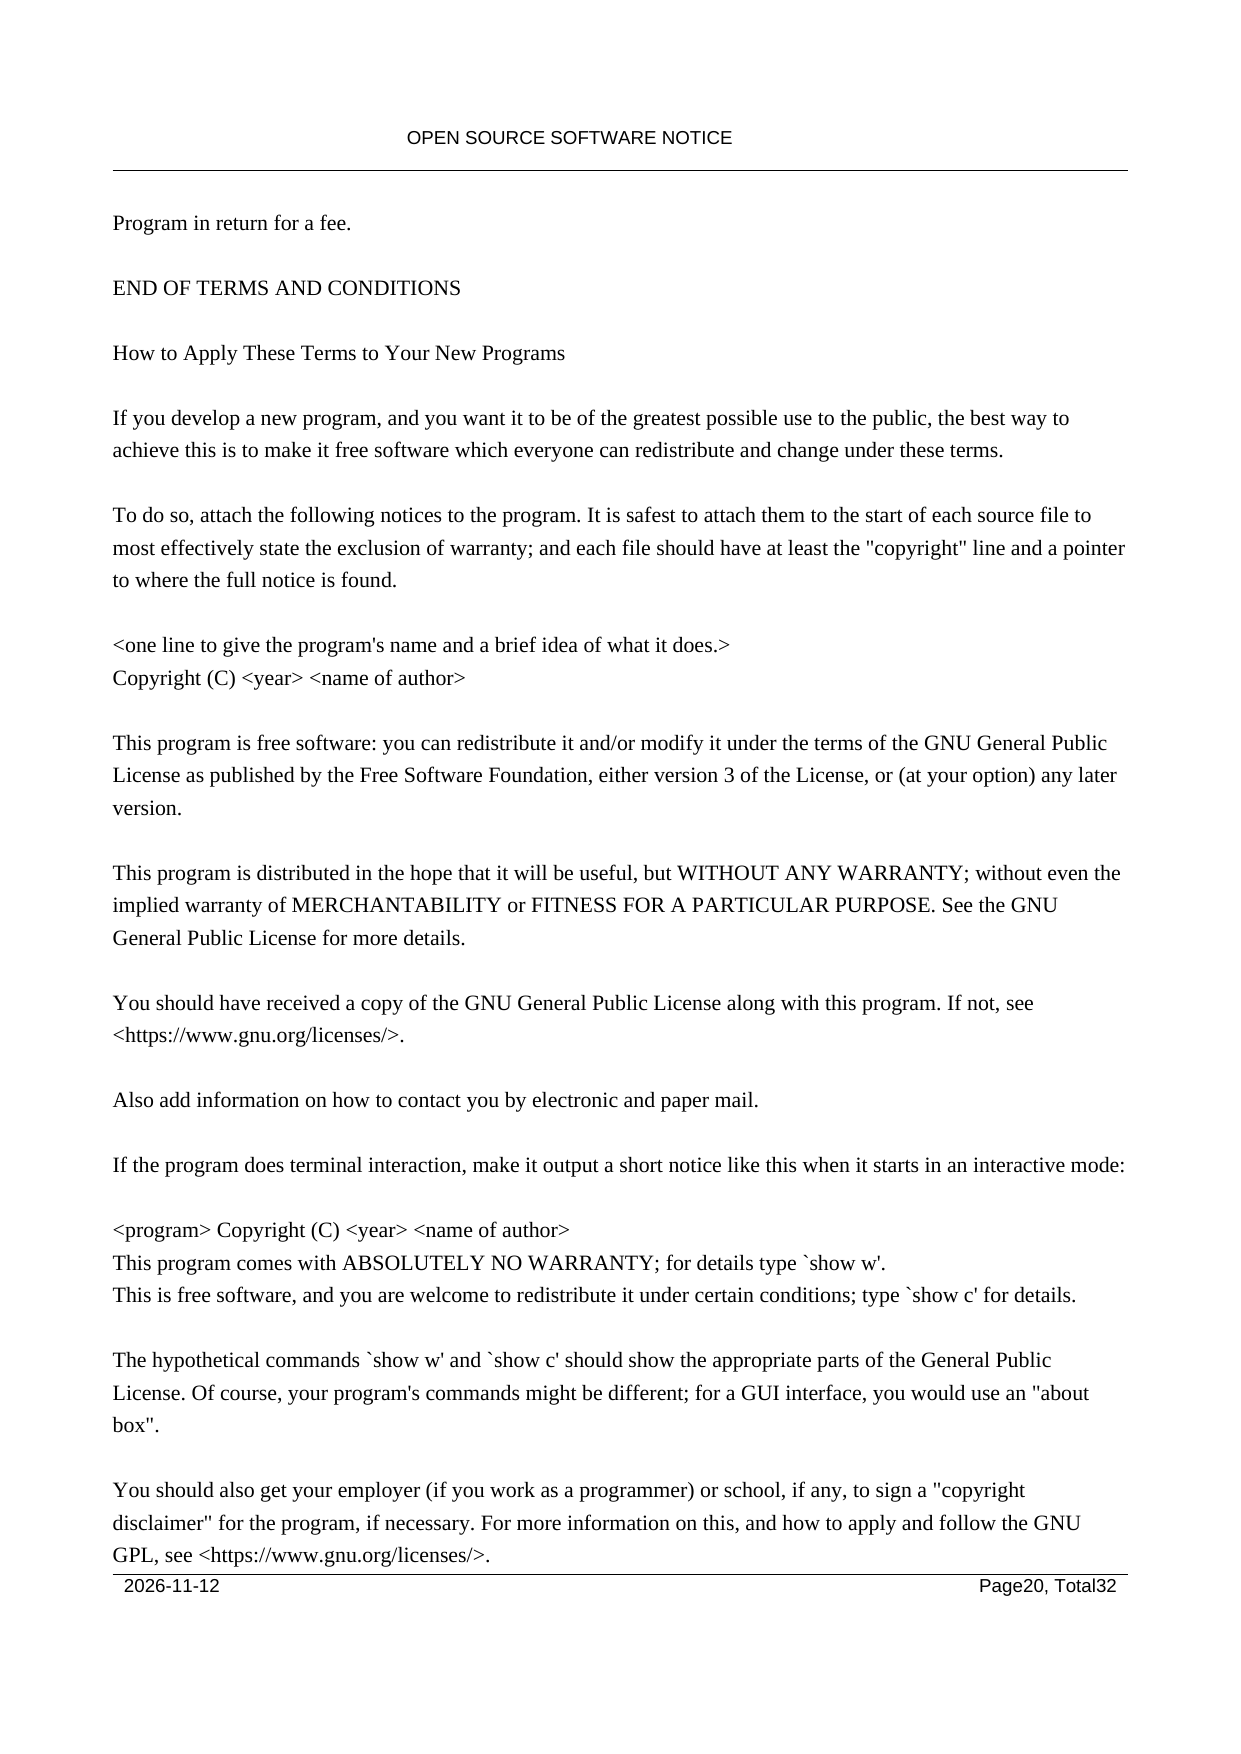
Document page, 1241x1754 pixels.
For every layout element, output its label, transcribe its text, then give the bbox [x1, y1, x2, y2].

text This program is free software: you can redistribute it and/or modify it under the terms of the GNU General Public License as published by the Free Software Foundation, either version 3 of the License, or (at your option) any later version. [112, 726, 1128, 824]
text The hypothetical commands `show w' and `show c' should show the appropriate parts of the General Public License. Of course, your program's commands might be different; for a GUI interface, you would use an "about box". [112, 1344, 1128, 1441]
text This program comes with ABSOLUTELY NO WARRANTY; for details type `show w'. [112, 1246, 1128, 1279]
text Copyright (C) <year> <name of author> [112, 661, 1128, 694]
text If the program does terminal interaction, make it output a short notice like this when it starts in an interactive mode: [112, 1149, 1128, 1181]
text <one line to give the program's name and a brief idea of what it does.> [112, 629, 1128, 661]
text If you develop a new program, and you want it to be of the greatest possible use to the public, the best way to achieve this is to make it free software which everyone can redistribute and change under these terms. [112, 401, 1128, 466]
text To do so, attach the following notices to the program. It is safest to attach them to the start of each source file to most effectively state the exclusion of warranty; and each file should have at least the "copyright" line and a pointer to where the full notice is found. [112, 499, 1128, 596]
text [112, 206, 1128, 239]
text This program is distributed in the hope that it will be useful, but WITHOUT ANY WARRANTY; without even the implied warranty of MERCHANTABILITY or FITNESS FOR A PARTICULAR PURPOSE. See the GNU General Public License for more details. [112, 856, 1128, 954]
text You should also get your employer (if you work as a programmer) or school, if any, to sign a "copyright disclaimer" for the program, if necessary. For more information on this, and how to apply and follow the GNU GPL, see <https://www.gnu.org/licenses/>. [112, 1474, 1128, 1571]
text How to Apply These Terms to Your New Programs [112, 336, 1128, 369]
text END OF TERMS AND CONDITIONS [112, 271, 1128, 304]
text Also add information on how to contact you by electronic and paper mail. [112, 1084, 1128, 1116]
text This is free software, and you are welcome to redistribute it under certain conditions; type `show c' for details. [112, 1279, 1128, 1311]
text <program> Copyright (C) <year> <name of author> [112, 1214, 1128, 1246]
text You should have received a copy of the GNU General Public License along with this program. If not, see <https://www.gnu.org/licenses/>. [112, 986, 1128, 1051]
